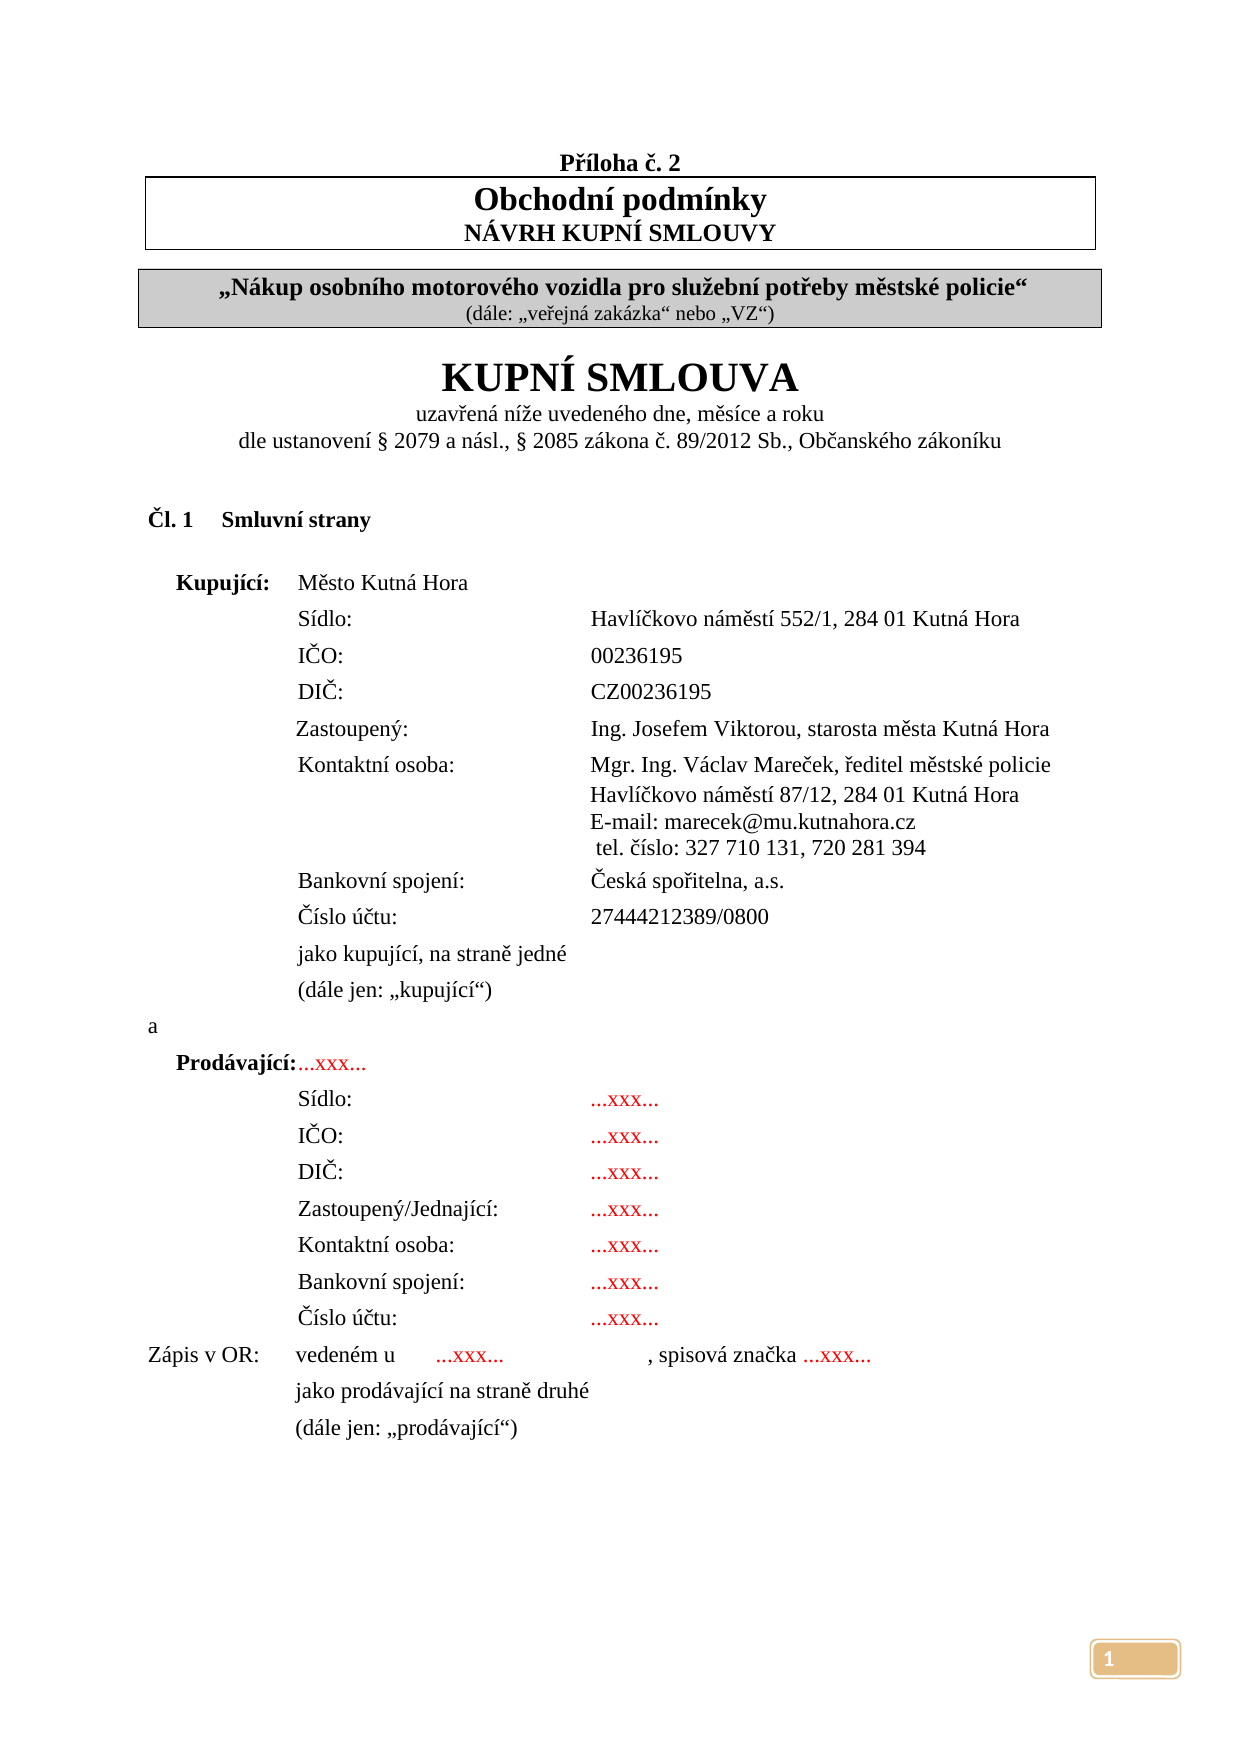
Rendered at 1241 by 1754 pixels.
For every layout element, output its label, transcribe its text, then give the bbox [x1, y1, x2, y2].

text Příloha č. 2 [148, 148, 1093, 176]
text (dále jen: „prodávající“) [221, 1413, 1093, 1440]
text DIČ: CZ00236195 [148, 678, 1093, 704]
text Prodávající: ...xxx... [148, 1049, 1093, 1075]
text a [148, 1012, 1093, 1039]
text Kontaktní osoba: ...xxx... [148, 1231, 1093, 1258]
text Kupující: Město Kutná Hora [148, 569, 1093, 595]
text jako kupující, na straně jedné [298, 939, 1093, 966]
text KUPnÍ SMLOUVA [148, 353, 1093, 401]
text Číslo účtu: ...xxx... [148, 1304, 1093, 1331]
text NÁVRH KUPNÍ SMLOUVY [146, 215, 1095, 249]
text Sídlo: ...xxx... [148, 1085, 1093, 1112]
text Zastoupený: Ing. Josefem Viktorou, starosta města Kutná Hora [148, 715, 1093, 741]
text tel. číslo: 327 710 131, 720 281 394 [298, 834, 1093, 860]
text Bankovní spojení: Česká spořitelna, a.s. [298, 867, 1093, 893]
text uzavřená níže uvedeného dne, měsíce a roku [148, 401, 1093, 427]
text jako prodávající na straně druhé [148, 1377, 1093, 1403]
text Havlíčkovo náměstí 87/12, 284 01 Kutná Hora [298, 781, 1093, 808]
text dle ustanovení § 2079 a násl., § 2085 zákona č. 89/2012 Sb., Občanského zákoníku [148, 427, 1093, 453]
text Bankovní spojení: ...xxx... [148, 1268, 1093, 1294]
text „Nákup osobního motorového vozidla pro služební potřeby městské policie“ [139, 270, 1101, 297]
text Zastoupený/Jednající: ...xxx... [148, 1195, 1093, 1221]
list Smluvní strany [148, 506, 1093, 532]
text Obchodní podmínky [146, 178, 1095, 215]
text Číslo účtu: 27444212389/0800 [298, 903, 1093, 929]
text (dále: „veřejná zakázka“ nebo „VZ“) [139, 297, 1101, 327]
text Sídlo: Havlíčkovo náměstí 552/1, 284 01 Kutná Hora [148, 605, 1093, 632]
text IČO: 00236195 [148, 642, 1093, 668]
text E-mail: marecek@mu.kutnahora.cz [298, 808, 1093, 834]
text Zápis v OR: vedeném u ...xxx... , spisová značka ...xxx... [148, 1341, 1093, 1367]
text Kontaktní osoba: Mgr. Ing. Václav Mareček, ředitel městské policie [298, 751, 1093, 777]
text (dále jen: „kupující“) [298, 976, 1093, 1002]
text IČO: ...xxx... [148, 1122, 1093, 1148]
text DIČ: ...xxx... [148, 1158, 1093, 1185]
